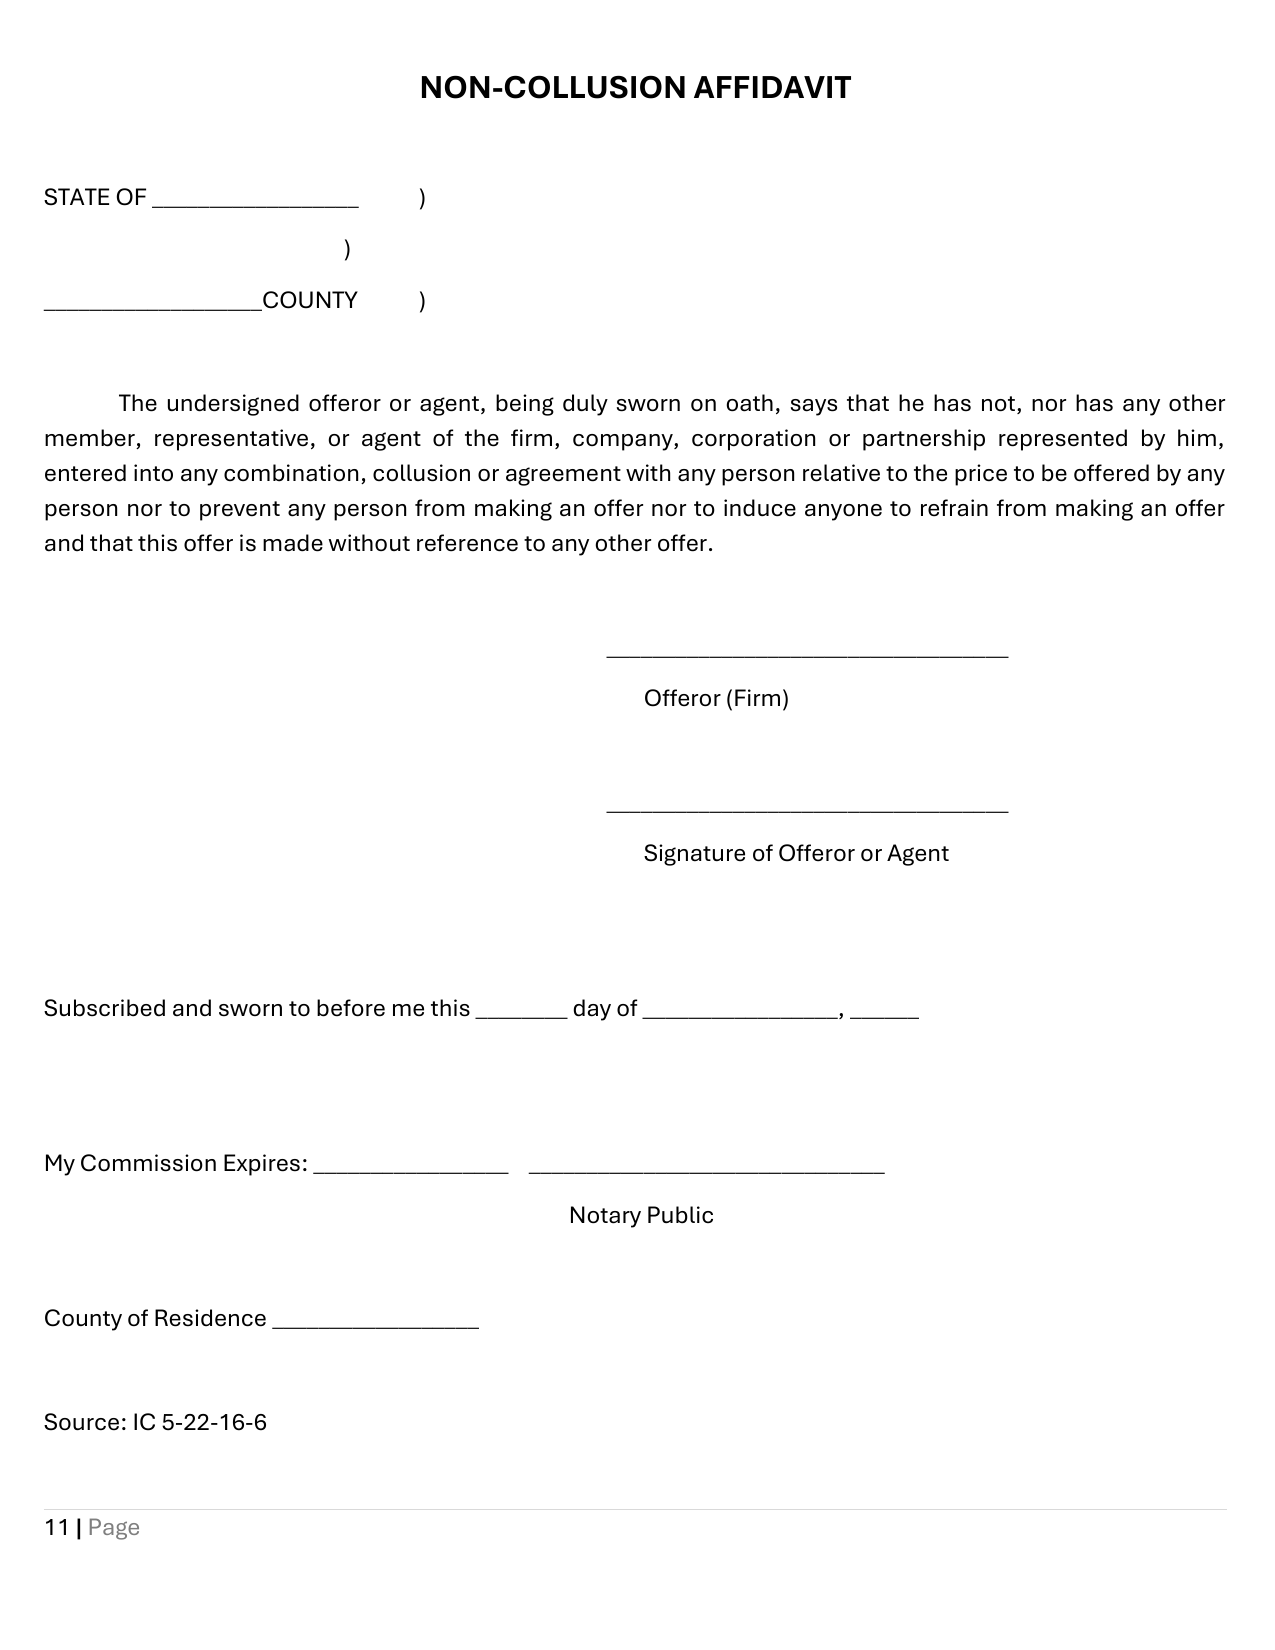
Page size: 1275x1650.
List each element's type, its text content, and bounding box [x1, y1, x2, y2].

text Signature of Offeror or Agent [44, 838, 1227, 869]
text ___________________________________ [44, 787, 1227, 817]
text ) [44, 233, 1227, 264]
text Subscribed and sworn to before me this ________ day of _________________, ______ [44, 993, 1227, 1024]
text ___________________COUNTY ) [44, 285, 1227, 316]
text NON-COLLUSION AFFIDAVIT [44, 67, 1227, 107]
text ___________________________________ [44, 632, 1227, 662]
text My Commission Expires: _________________ _______________________________ [44, 1148, 1227, 1179]
text County of Residence __________________ [44, 1303, 1227, 1334]
text Offeror (Firm) [44, 683, 1227, 714]
text The undersigned offeror or agent, being duly sworn on oath, says that he has not, nor has any other member, representative, or agent of the firm, company, corporation or partnership represented by him, entered into any combination, collusion or agreement with any person relative to the price to be offered by any person nor to prevent any person from making an offer nor to induce anyone to refrain from making an offer and that this offer is made without reference to any other offer. [44, 388, 1227, 559]
text Notary Public [44, 1200, 1227, 1231]
text STATE OF __________________ ) [44, 182, 1227, 212]
text Source: IC 5-22-16-6 [44, 1407, 1227, 1437]
